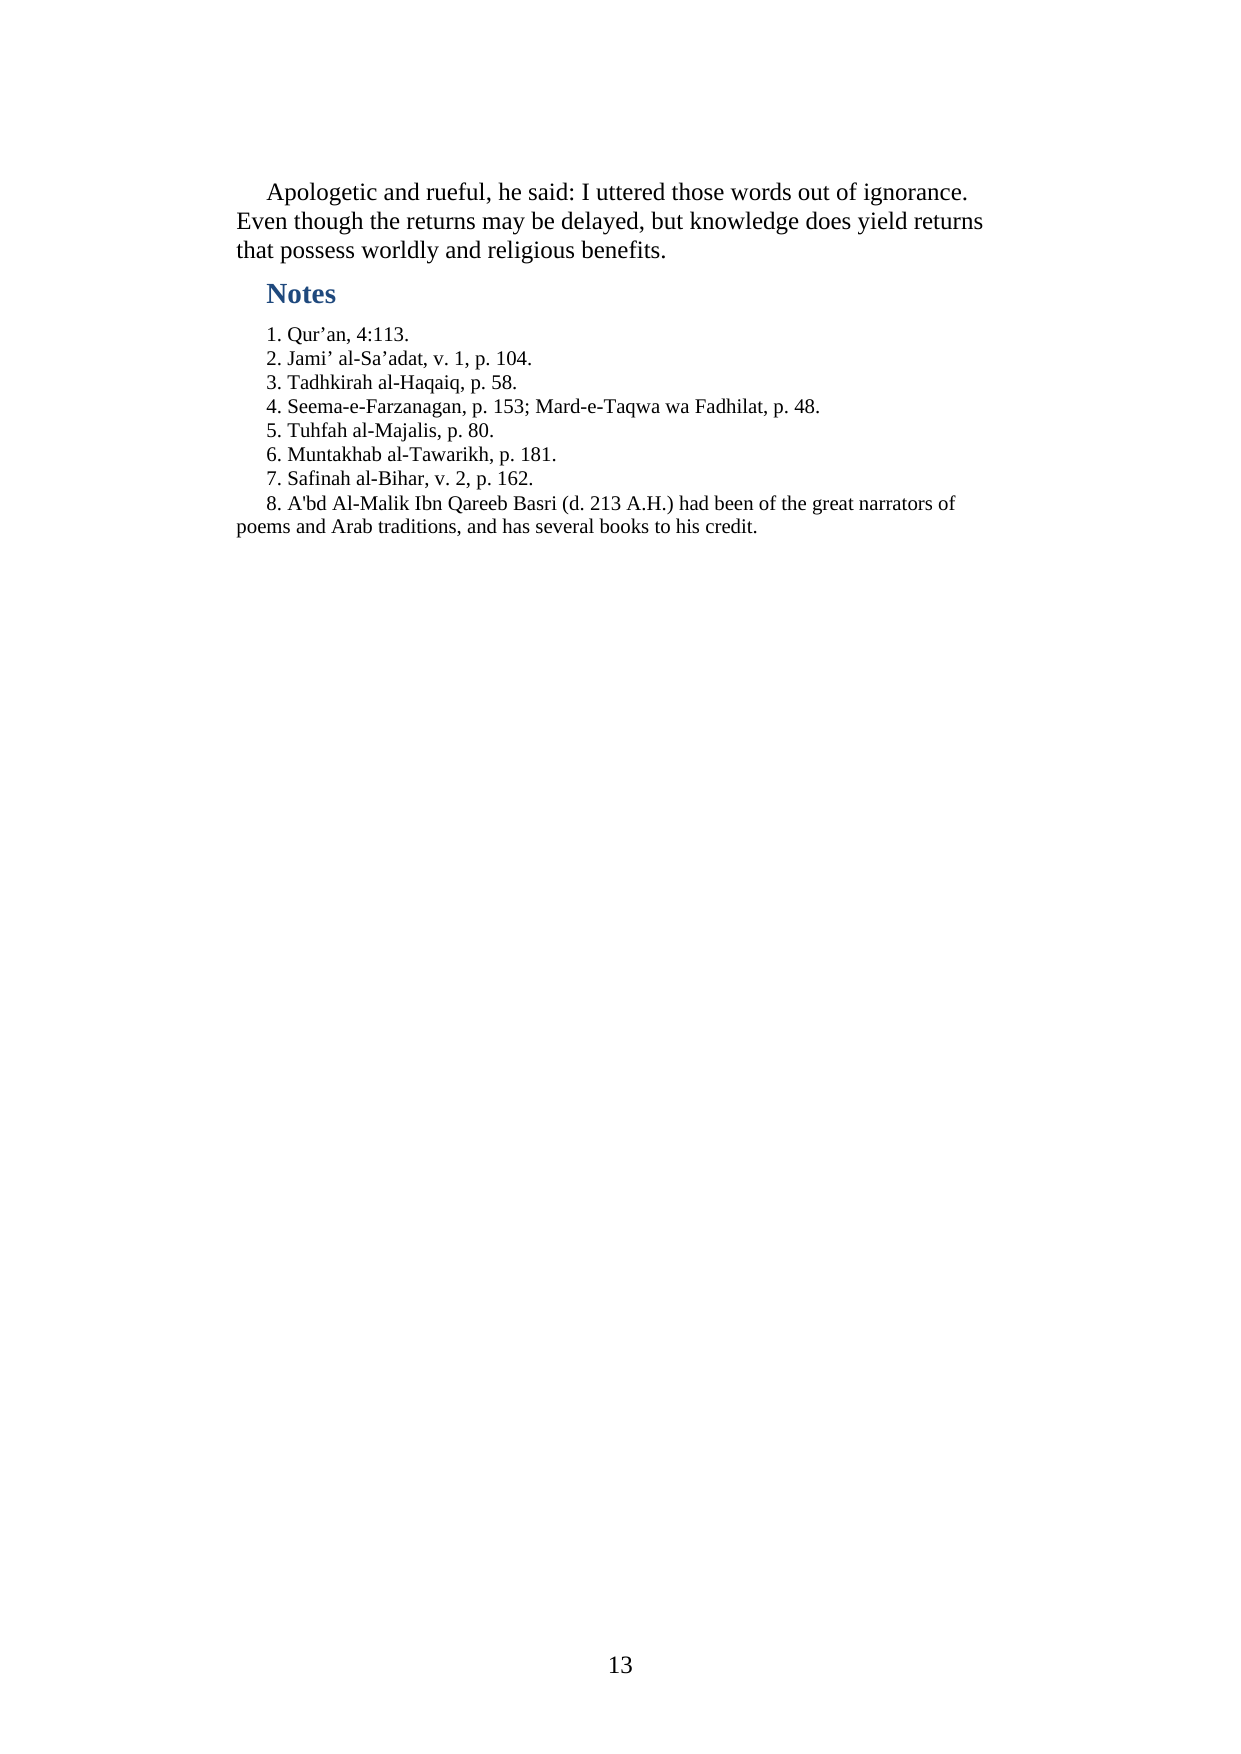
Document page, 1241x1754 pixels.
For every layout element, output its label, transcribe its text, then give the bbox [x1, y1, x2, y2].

subtitle Notes [236, 276, 1004, 309]
text 7. Safinah al-Bihar, v. 2, p. 162. [236, 466, 1004, 490]
text 1. Qur’an, 4:113. [236, 322, 1004, 346]
text 4. Seema-e-Farzanagan, p. 153; Mard-e-Taqwa wa Fadhilat, p. 48. [236, 394, 1004, 418]
text 2. Jami’ al-Sa’adat, v. 1, p. 104. [236, 346, 1004, 370]
text Apologetic and rueful, he said: I uttered those words out of ignorance. Even though the returns may be delayed, but knowledge does yield returns that possess worldly and religious benefits. [236, 177, 1004, 263]
text 8. A'bd Al-Malik Ibn Qareeb Basri (d. 213 A.H.) had been of the great narrators of poems and Arab traditions, and has several books to his credit. [236, 490, 1004, 538]
text 5. Tuhfah al-Majalis, p. 80. [236, 418, 1004, 442]
text 6. Muntakhab al-Tawarikh, p. 181. [236, 442, 1004, 466]
text 3. Tadhkirah al-Haqaiq, p. 58. [236, 370, 1004, 394]
